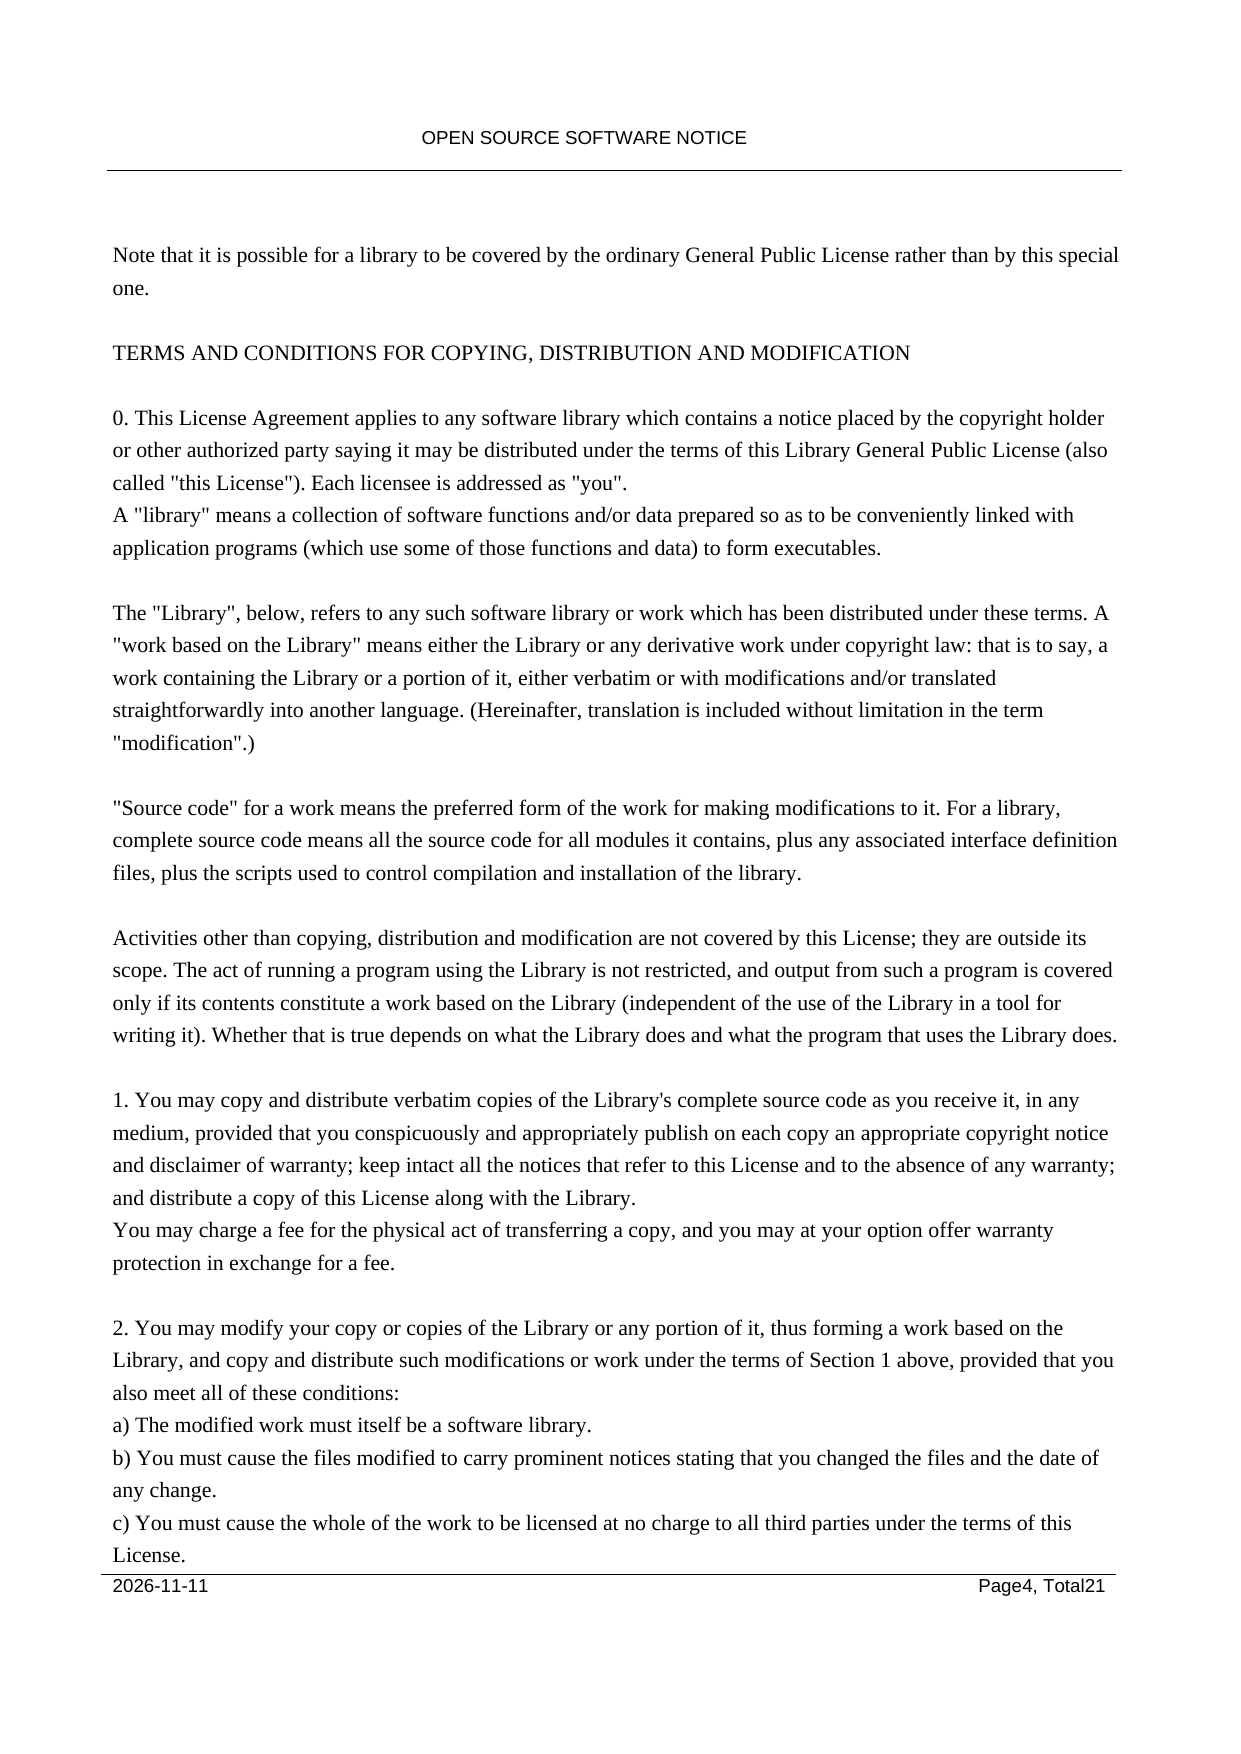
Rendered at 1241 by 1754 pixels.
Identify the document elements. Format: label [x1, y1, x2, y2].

text [112, 206, 1128, 1571]
